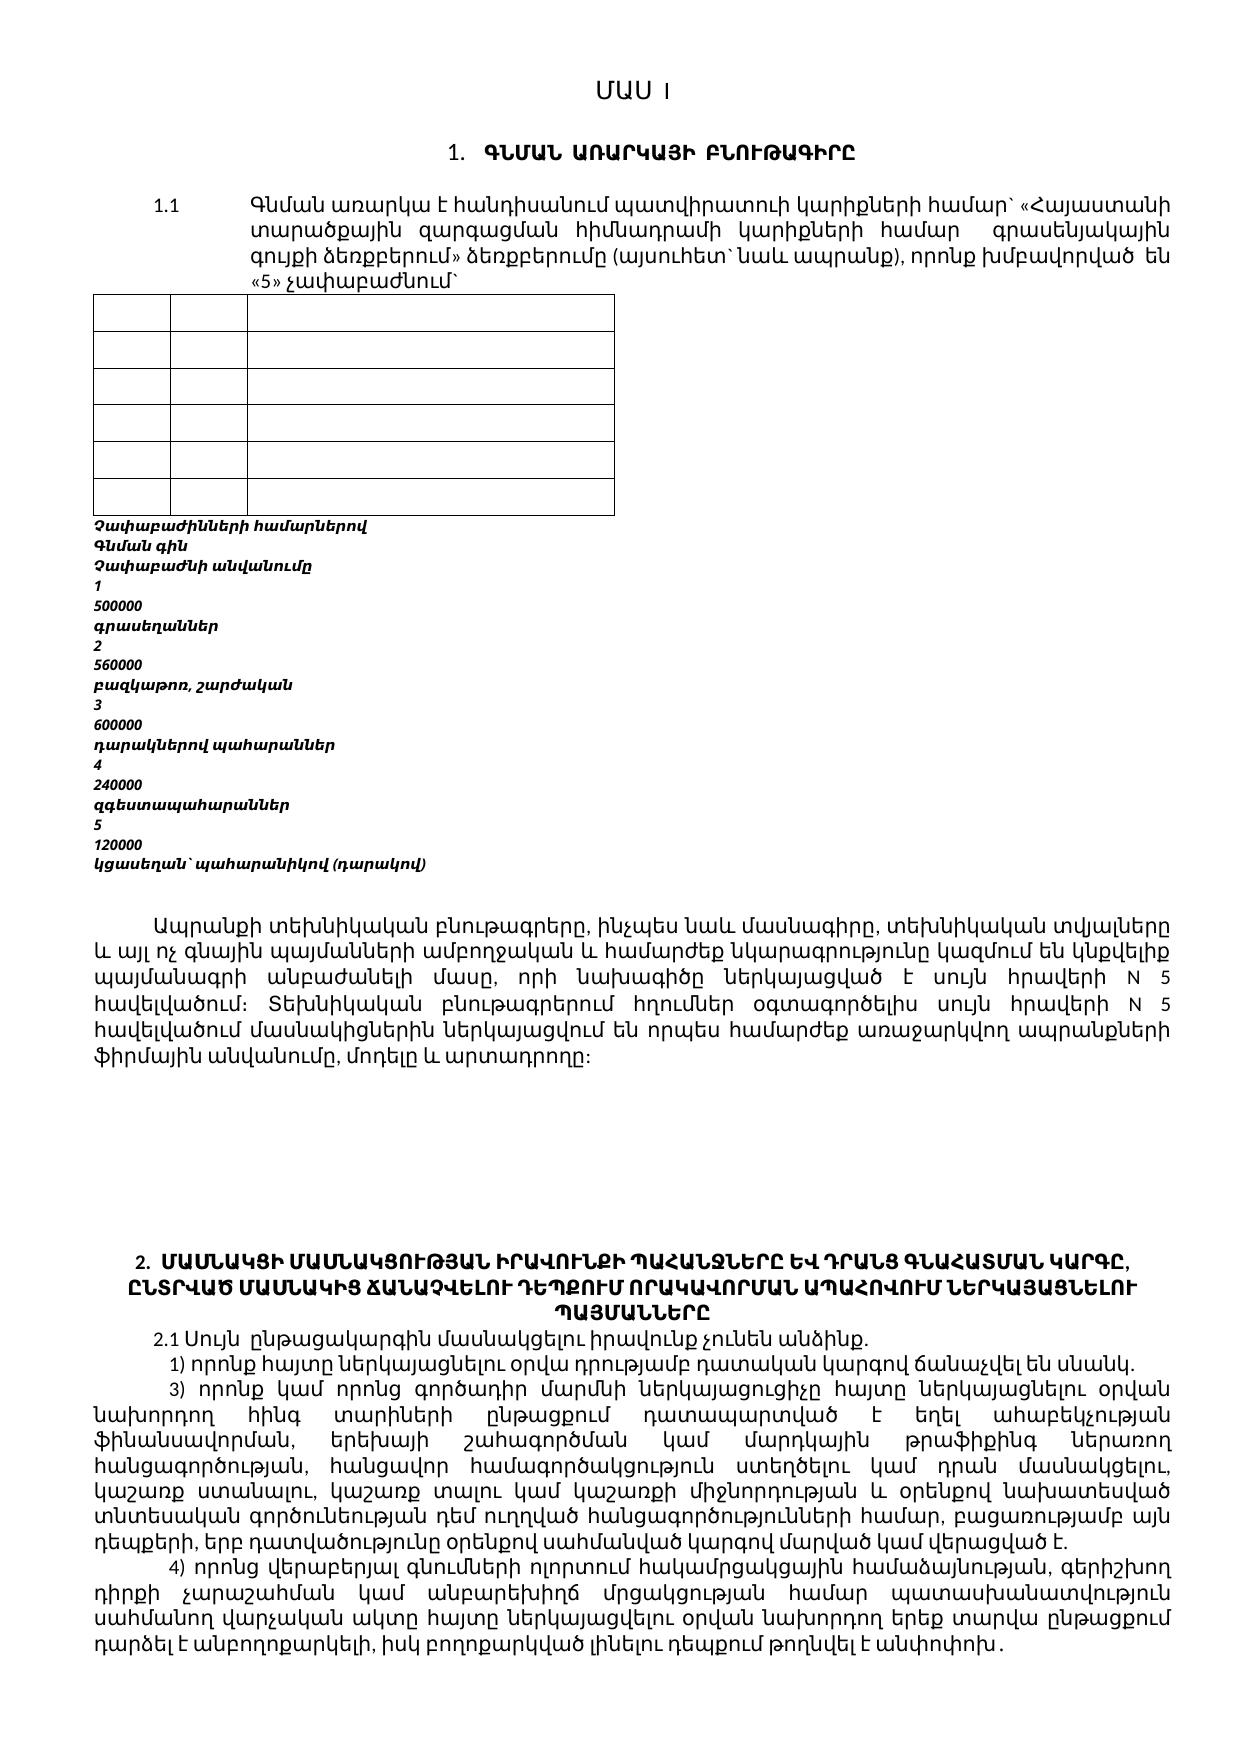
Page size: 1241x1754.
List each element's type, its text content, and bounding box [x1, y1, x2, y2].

text ՄԱՍ I [94, 75, 1171, 106]
text Ապրանքի տեխնիկական բնութագրերը, ինչպես նաև մասնագիրը, տեխնիկական տվյալները և այլ ոչ գնային պայմանների ամբողջական և համարժեք նկարագրությունը կազմում են կնքվելիք պայմանագրի անբաժանելի մասը, որի նախագիծը ներկայացված է սույն հրավերի N 5 հավելվածում։ Տեխնիկական բնութագրերում հղումներ օգտագործելիս սույն հրավերի N 5 հավելվածում մասնակիցներին ներկայացվում են որպես համարժեք առաջարկվող ապրանքների ֆիրմային անվանումը, մոդելը և արտադրողը: [94, 913, 1171, 1068]
subtitle Գնման առարկա է հանդիսանում պատվիրատուի կարիքների համար` «Հայաստանի տարածքային զարգացման հիմնադրամի կարիքների համար գրասենյակային գույքի ձեռքբերում» ձեռքբերումը (այսուհետ` նաև ապրանք), որոնք խմբավորված են «5» չափաբաժնում` [153, 192, 1171, 294]
text 2. ՄԱՍՆԱԿՑԻ ՄԱՍՆԱԿՑՈՒԹՅԱՆ ԻՐԱՎՈՒՆՔԻ ՊԱՀԱՆՋՆԵՐԸ ԵՎ ԴՐԱՆՑ ԳՆԱՀԱՏՄԱՆ ԿԱՐԳԸ, ԸՆՏՐՎԱԾ ՄԱՍՆԱԿԻՑ ՃԱՆԱՉՎԵԼՈՒ ԴԵՊՔՈՒՄ ՈՐԱԿԱՎՈՐՄԱՆ ԱՊԱՀՈՎՈՒՄ ՆԵՐԿԱՅԱՑՆԵԼՈՒ ՊԱՅՄԱՆՆԵՐԸ [94, 1249, 1171, 1326]
text 4) որոնց վերաբերյալ գնումների ոլորտում հակամրցակցային համաձայնության, գերիշխող դիրքի չարաշահման կամ անբարեխիղճ մրցակցության համար պատասխանատվություն սահմանող վարչական ակտը հայտը ներկայացվելու օրվան նախորդող երեք տարվա ընթացքում դարձել է անբողոքարկելի, իսկ բողոքարկված լինելու դեպքում թողնվել է անփոփոխ․ [94, 1554, 1171, 1656]
text 2.1 Սույն ընթացակարգին մասնակցելու իրավունք չունեն անձինք. [94, 1326, 1171, 1351]
text 3) որոնք կամ որոնց գործադիր մարմնի ներկայացուցիչը հայտը ներկայացնելու օրվան նախորդող հինգ տարիների ընթացքում դատապարտված է եղել ահաբեկչության ֆինանսավորման, երեխայի շահագործման կամ մարդկային թրաֆիքինգ ներառող հանցագործության, հանցավոր համագործակցություն ստեղծելու կամ դրան մասնակցելու, կաշառք ստանալու, կաշառք տալու կամ կաշառքի միջնորդության և օրենքով նախատեսված տնտեսական գործունեության դեմ ուղղված հանցագործությունների համար, բացառությամբ այն դեպքերի, երբ դատվածությունը օրենքով սահմանված կարգով մարված կամ վերացված է. [94, 1377, 1171, 1554]
list ԳՆՄԱՆ ԱՌԱՐԿԱՅԻ ԲՆՈՒԹԱԳԻՐԸ [131, 136, 1171, 167]
text 1) որոնք հայտը ներկայացնելու օրվա դրությամբ դատական կարգով ճանաչվել են սնանկ. [94, 1351, 1171, 1377]
